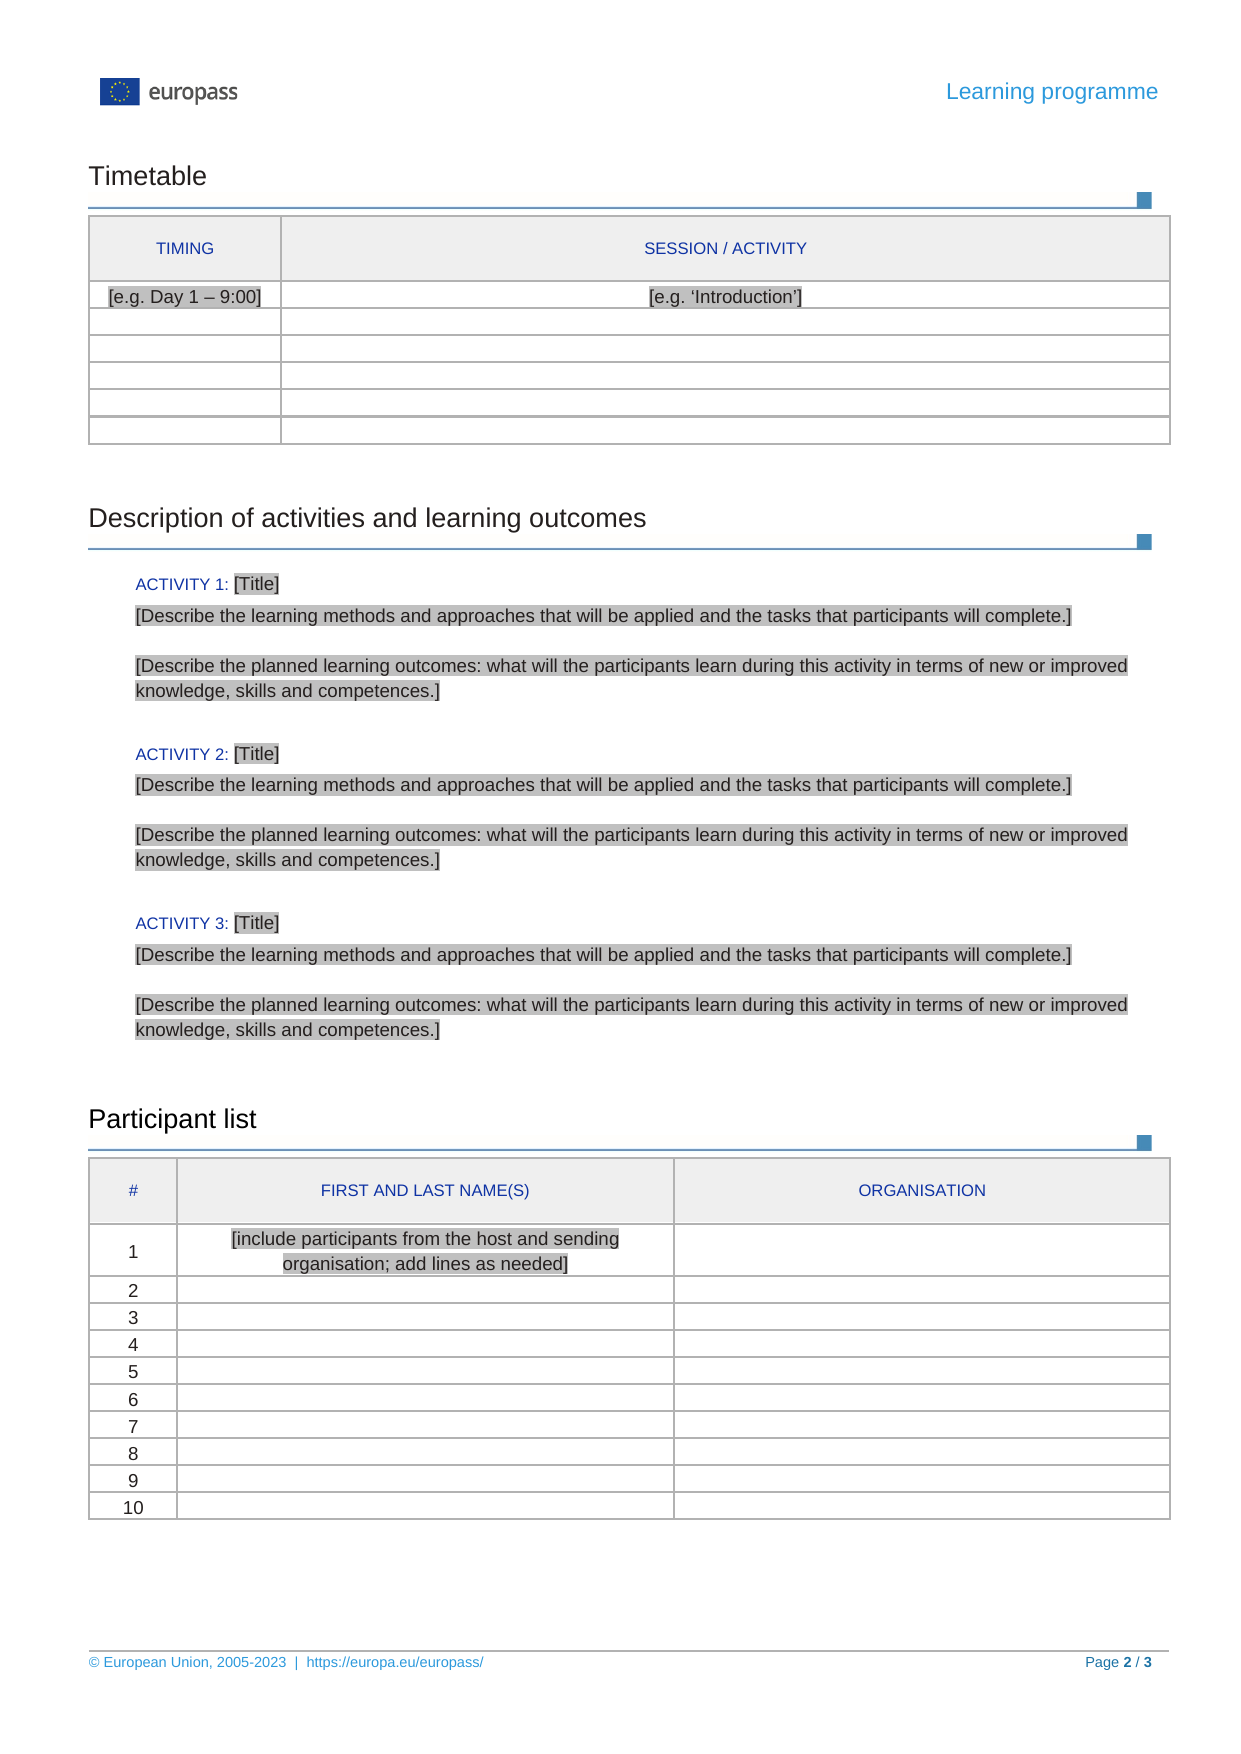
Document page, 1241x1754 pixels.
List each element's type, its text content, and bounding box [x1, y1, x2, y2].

table_cell [675, 1331, 1169, 1356]
table_cell [282, 363, 1169, 388]
table_cell [675, 1304, 1169, 1329]
table_cell [178, 1493, 673, 1518]
table_cell [88, 533, 1155, 557]
table_cell [90, 1225, 176, 1275]
table_cell [178, 1385, 673, 1410]
table_cell [282, 390, 1169, 415]
table_cell [178, 1331, 673, 1356]
table_cell ACTIVITY 3: [Title] [88, 896, 1151, 940]
table_cell [90, 1493, 176, 1518]
table_header Timetable [88, 156, 1169, 192]
table_cell [90, 418, 280, 443]
table_cell ACTIVITY 2: [Title] [88, 726, 1151, 771]
table_cell [90, 1277, 176, 1302]
table_cell [88, 1134, 1169, 1157]
table_cell [90, 1304, 176, 1329]
table_cell [90, 1358, 176, 1383]
table_cell [178, 1304, 673, 1329]
table_cell [178, 1358, 673, 1383]
table_header Description of activities and learning outcomes [88, 480, 1155, 533]
table_cell [90, 336, 280, 361]
table_cell [90, 390, 280, 415]
table_cell [675, 1439, 1169, 1464]
table_cell [178, 1439, 673, 1464]
table_cell [90, 1466, 176, 1491]
table_cell [178, 1466, 673, 1491]
table_cell [282, 309, 1169, 334]
table_cell [Describe the learning methods and approaches that will be applied and the tasks that participants will complete.] [88, 601, 1151, 651]
table_cell [Describe the learning methods and approaches that will be applied and the tasks that participants will complete.] [88, 940, 1151, 990]
table_cell [282, 336, 1169, 361]
table_cell [Describe the planned learning outcomes: what will the participants learn during this activity in terms of new or improved knowledge, skills and competences.] [88, 990, 1151, 1065]
table_cell [Describe the learning methods and approaches that will be applied and the tasks that participants will complete.] [88, 771, 1151, 821]
table_cell [Describe the planned learning outcomes: what will the participants learn during this activity in terms of new or improved knowledge, skills and competences.] [88, 651, 1151, 726]
table_cell [90, 1385, 176, 1410]
table_cell [675, 1385, 1169, 1410]
table_cell [178, 1225, 673, 1275]
table_cell [178, 1277, 673, 1302]
table_header Participant list [88, 1099, 1169, 1134]
table_cell [178, 1412, 673, 1437]
table_cell [90, 1439, 176, 1464]
table_cell [90, 282, 280, 307]
table_cell [88, 192, 1169, 215]
table_cell [90, 1412, 176, 1437]
picture [100, 78, 238, 106]
table_cell [90, 1331, 176, 1356]
table_cell [90, 309, 280, 334]
table_cell [675, 1412, 1169, 1437]
table_cell [675, 1277, 1169, 1302]
table_cell [282, 282, 1169, 307]
table_cell [90, 363, 280, 388]
table_cell [675, 1358, 1169, 1383]
table_cell [675, 1466, 1169, 1491]
table_cell ACTIVITY 1: [Title] [88, 557, 1151, 601]
table_cell [Describe the planned learning outcomes: what will the participants learn during this activity in terms of new or improved knowledge, skills and competences.] [88, 821, 1151, 896]
table_cell [675, 1493, 1169, 1518]
table_cell [675, 1225, 1169, 1275]
table_cell [282, 418, 1169, 443]
